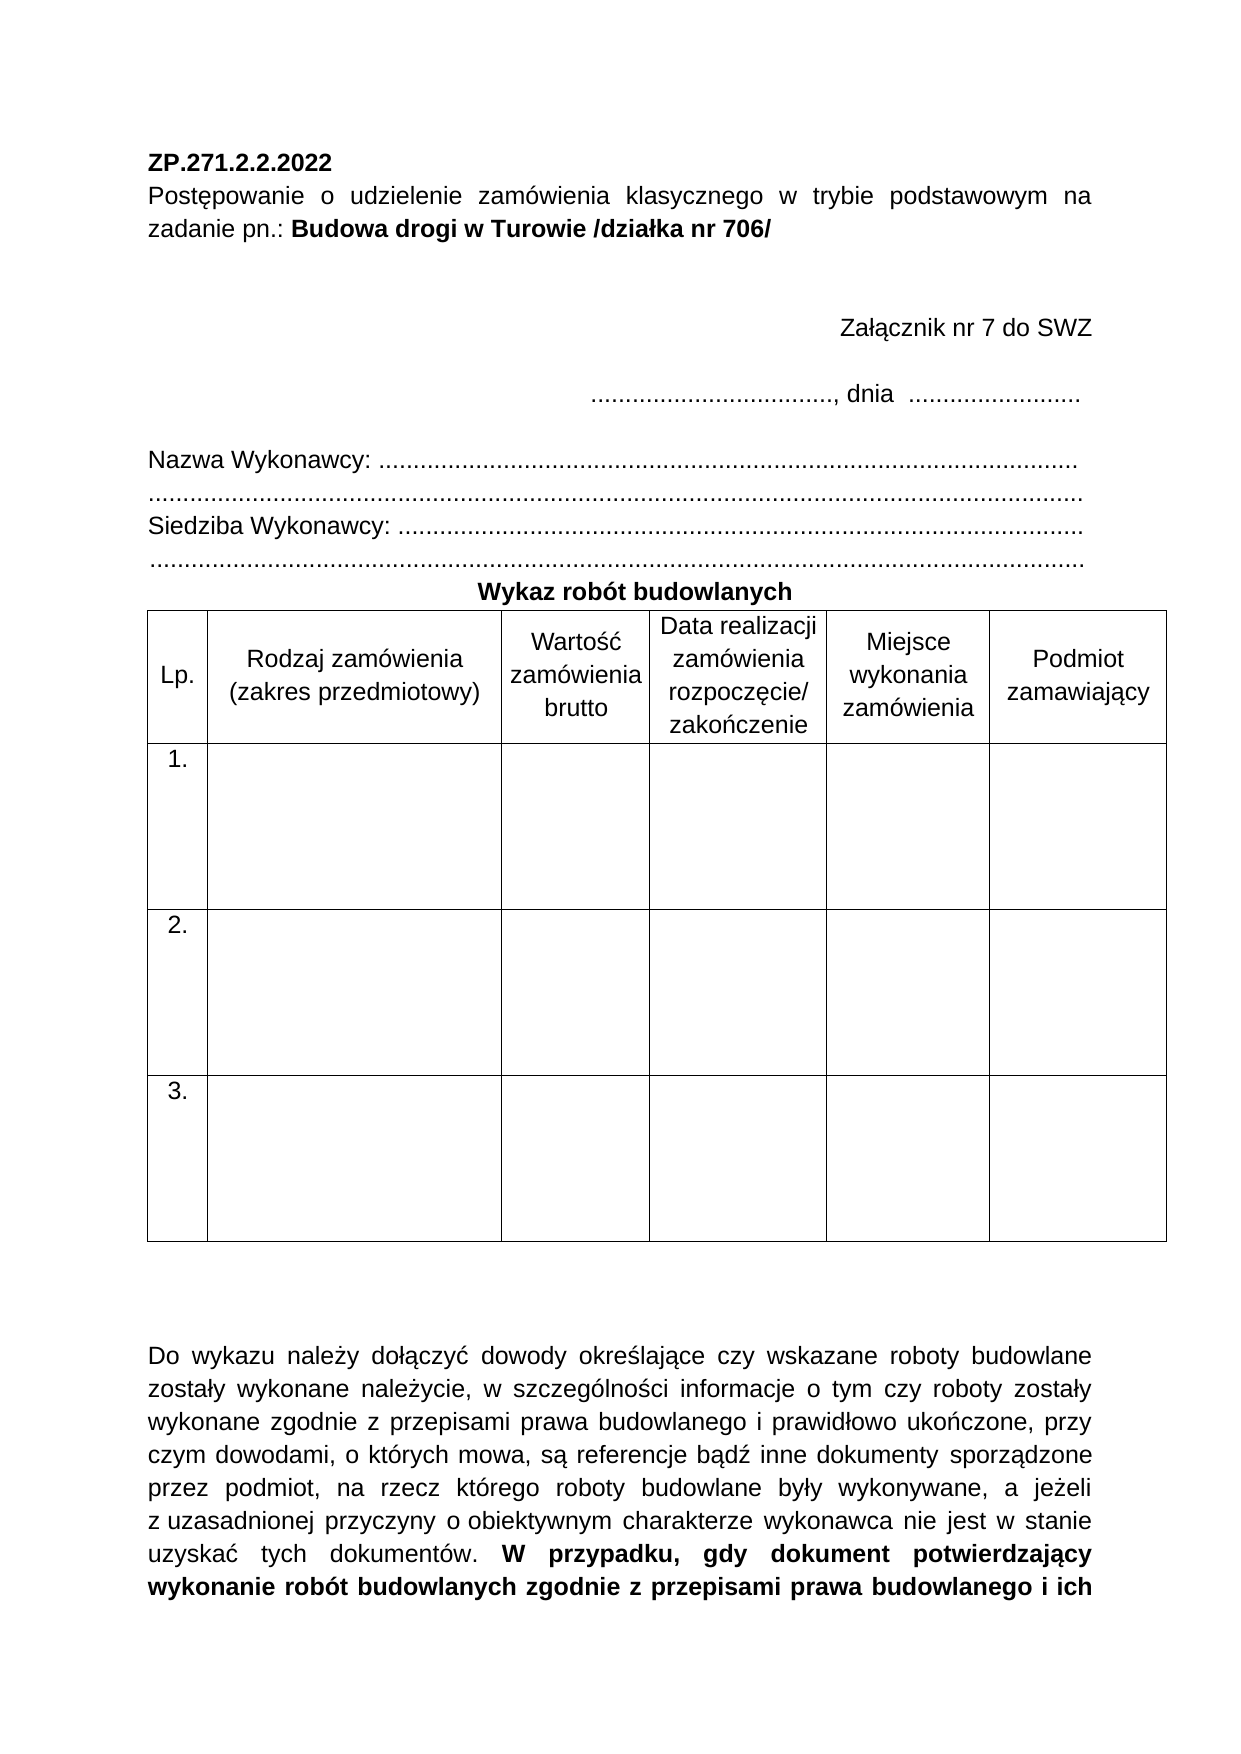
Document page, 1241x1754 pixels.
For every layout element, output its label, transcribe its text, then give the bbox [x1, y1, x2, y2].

table_cell [502, 910, 649, 1075]
table_cell [990, 744, 1166, 909]
text Postępowanie o udzielenie zamówienia klasycznego w trybie podstawowym na zadanie pn.: Budowa drogi w Turowie /działka nr 706/ [148, 181, 1093, 242]
table_header Podmiot zamawiający [990, 611, 1166, 743]
text ....................................................................................................................................... [149, 544, 1093, 573]
table_cell 3. [148, 1076, 207, 1241]
table_cell [990, 1076, 1166, 1241]
table_cell [990, 910, 1166, 1075]
table_cell [208, 1076, 501, 1241]
table_cell [650, 910, 826, 1075]
table_cell [208, 910, 501, 1075]
table_header Wartość zamówienia brutto [502, 611, 649, 743]
text Nazwa Wykonawcy: ..................................................................................................... [148, 445, 1093, 473]
table_cell 2. [148, 910, 207, 1075]
text ZP.271.2.2.2022 [148, 148, 1093, 176]
table_cell [650, 1076, 826, 1241]
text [148, 1341, 1093, 1601]
text ....................................................................................................................................... [148, 478, 1093, 507]
text Wykaz robót budowlanych [148, 577, 1123, 606]
table_cell 1. [148, 744, 207, 909]
table_header Rodzaj zamówienia (zakres przedmiotowy) [208, 611, 501, 743]
table_cell [502, 744, 649, 909]
table_cell [502, 1076, 649, 1241]
table_header Miejsce wykonania zamówienia [827, 611, 989, 743]
text Załącznik nr 7 do SWZ [148, 313, 1093, 341]
text ..................................., dnia ......................... [148, 379, 1093, 407]
table_header Lp. [148, 611, 207, 743]
table_header Data realizacji zamówienia rozpoczęcie/ zakończenie [650, 611, 826, 743]
table_cell [650, 744, 826, 909]
table_cell [827, 910, 989, 1075]
table_cell [827, 744, 989, 909]
table_cell [208, 744, 501, 909]
table_cell [827, 1076, 989, 1241]
text Siedziba Wykonawcy: ................................................................................................... [148, 511, 1093, 539]
